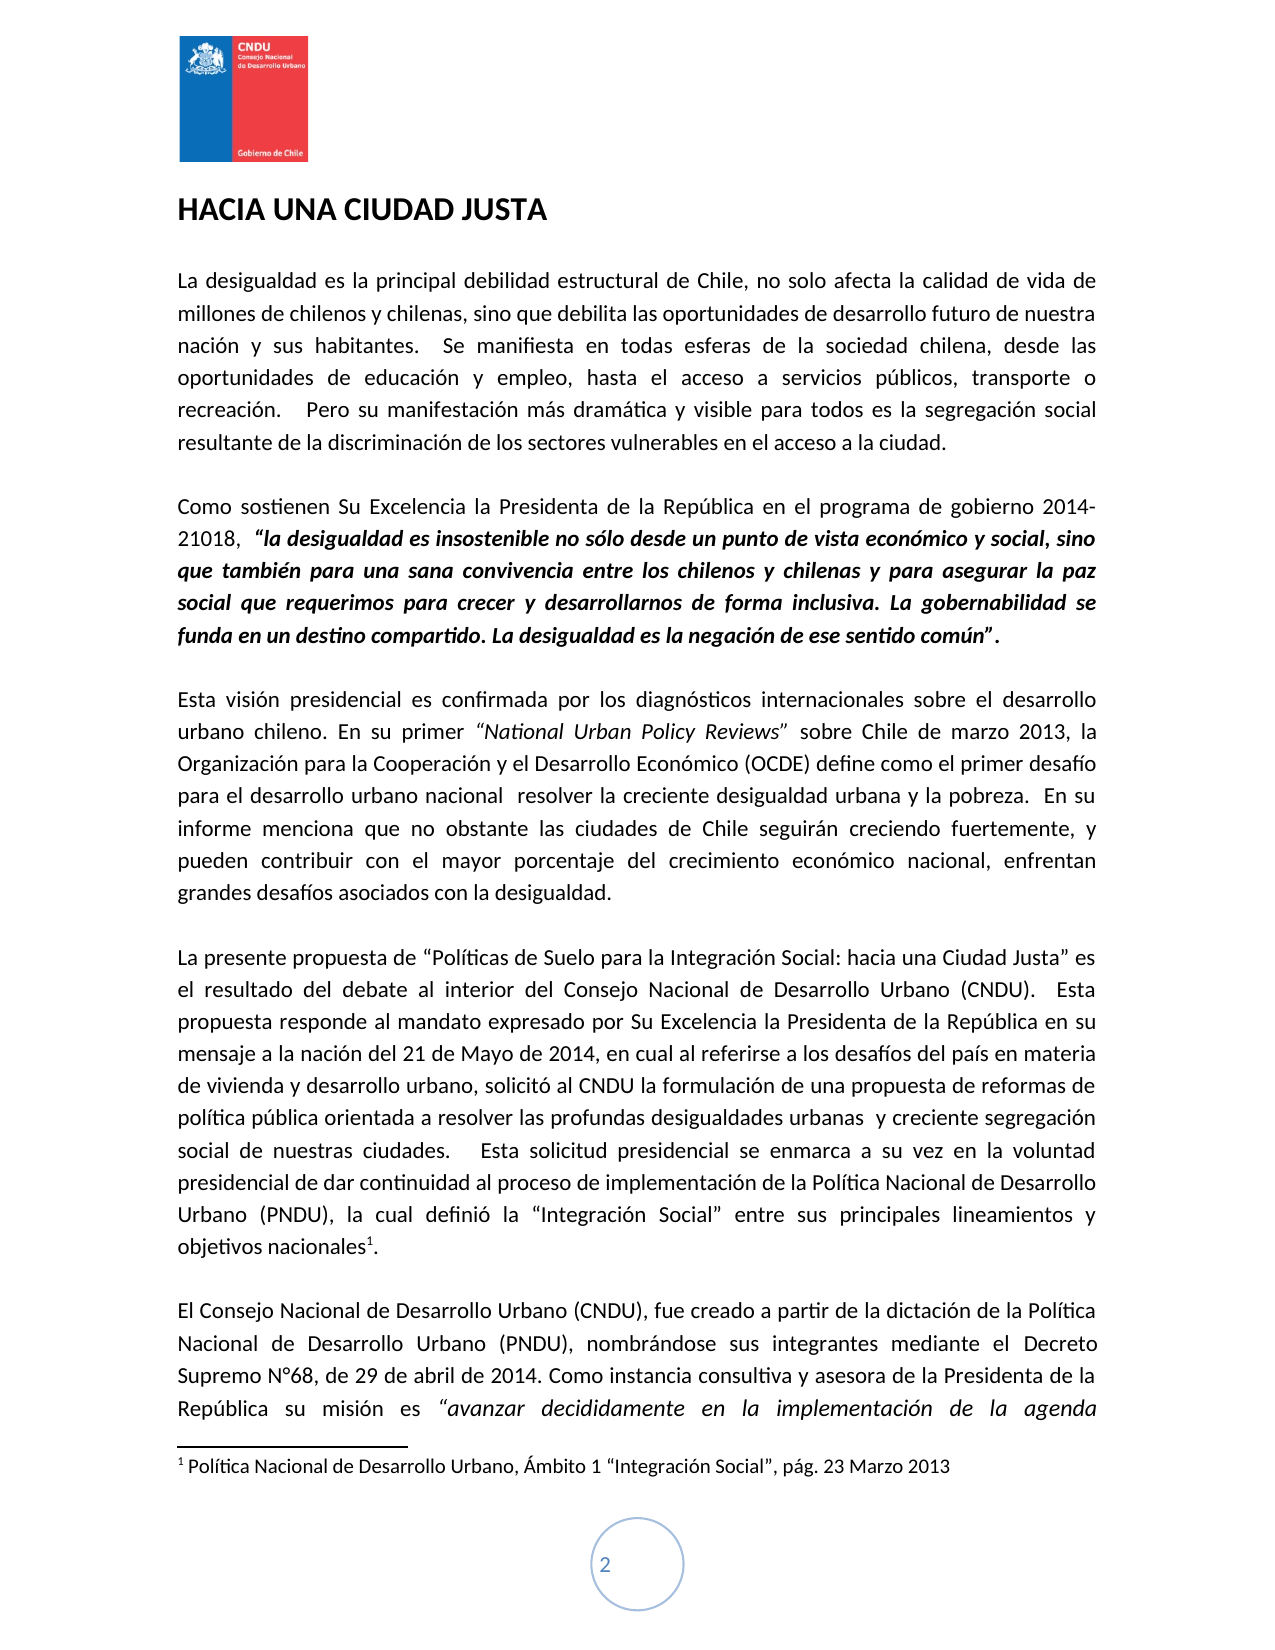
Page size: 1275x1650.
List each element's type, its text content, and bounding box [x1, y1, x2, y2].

text La desigualdad es la principal debilidad estructural de Chile, no solo afecta la calidad de vida de millones de chilenos y chilenas, sino que debilita las oportunidades de desarrollo futuro de nuestra nación y sus habitantes. Se manifiesta en todas esferas de la sociedad chilena, desde las oportunidades de educación y empleo, hasta el acceso a servicios públicos, transporte o recreación. Pero su manifestación más dramática y visible para todos es la segregación social resultante de la discriminación de los sectores vulnerables en el acceso a la ciudad. [177, 267, 1098, 456]
text Esta visión presidencial es confirmada por los diagnósticos internacionales sobre el desarrollo urbano chileno. En su primer “National Urban Policy Reviews” sobre Chile de marzo 2013, la Organización para la Cooperación y el Desarrollo Económico (OCDE) define como el primer desafío para el desarrollo urbano nacional resolver la creciente desigualdad urbana y la pobreza. En su informe menciona que no obstante las ciudades de Chile seguirán creciendo fuertemente, y pueden contribuir con el mayor porcentaje del crecimiento económico nacional, enfrentan grandes desafíos asociados con la desigualdad. [177, 685, 1098, 906]
picture [179, 36, 309, 162]
text HACIA UNA CIUDAD JUSTA [177, 188, 1098, 228]
text La presente propuesta de “Políticas de Suelo para la Integración Social: hacia una Ciudad Justa” es el resultado del debate al interior del Consejo Nacional de Desarrollo Urbano (CNDU). Esta propuesta responde al mandato expresado por Su Excelencia la Presidenta de la República en su mensaje a la nación del 21 de Mayo de 2014, en cual al referirse a los desafíos del país en materia de vivienda y desarrollo urbano, solicitó al CNDU la formulación de una propuesta de reformas de política pública orientada a resolver las profundas desigualdades urbanas y creciente segregación social de nuestras ciudades. Esta solicitud presidencial se enmarca a su vez en la voluntad presidencial de dar continuidad al proceso de implementación de la Política Nacional de Desarrollo Urbano (PNDU), la cual definió la “Integración Social” entre sus principales lineamientos y objetivos nacionales. [177, 943, 1098, 1260]
text Como sostienen Su Excelencia la Presidenta de la República en el programa de gobierno 2014-21018, “la desigualdad es insostenible no sólo desde un punto de vista económico y social, sino que también para una sana convivencia entre los chilenos y chilenas y para asegurar la paz social que requerimos para crecer y desarrollarnos de forma inclusiva. La gobernabilidad se funda en un destino compartido. La desigualdad es la negación de ese sentido común”. [177, 492, 1098, 649]
